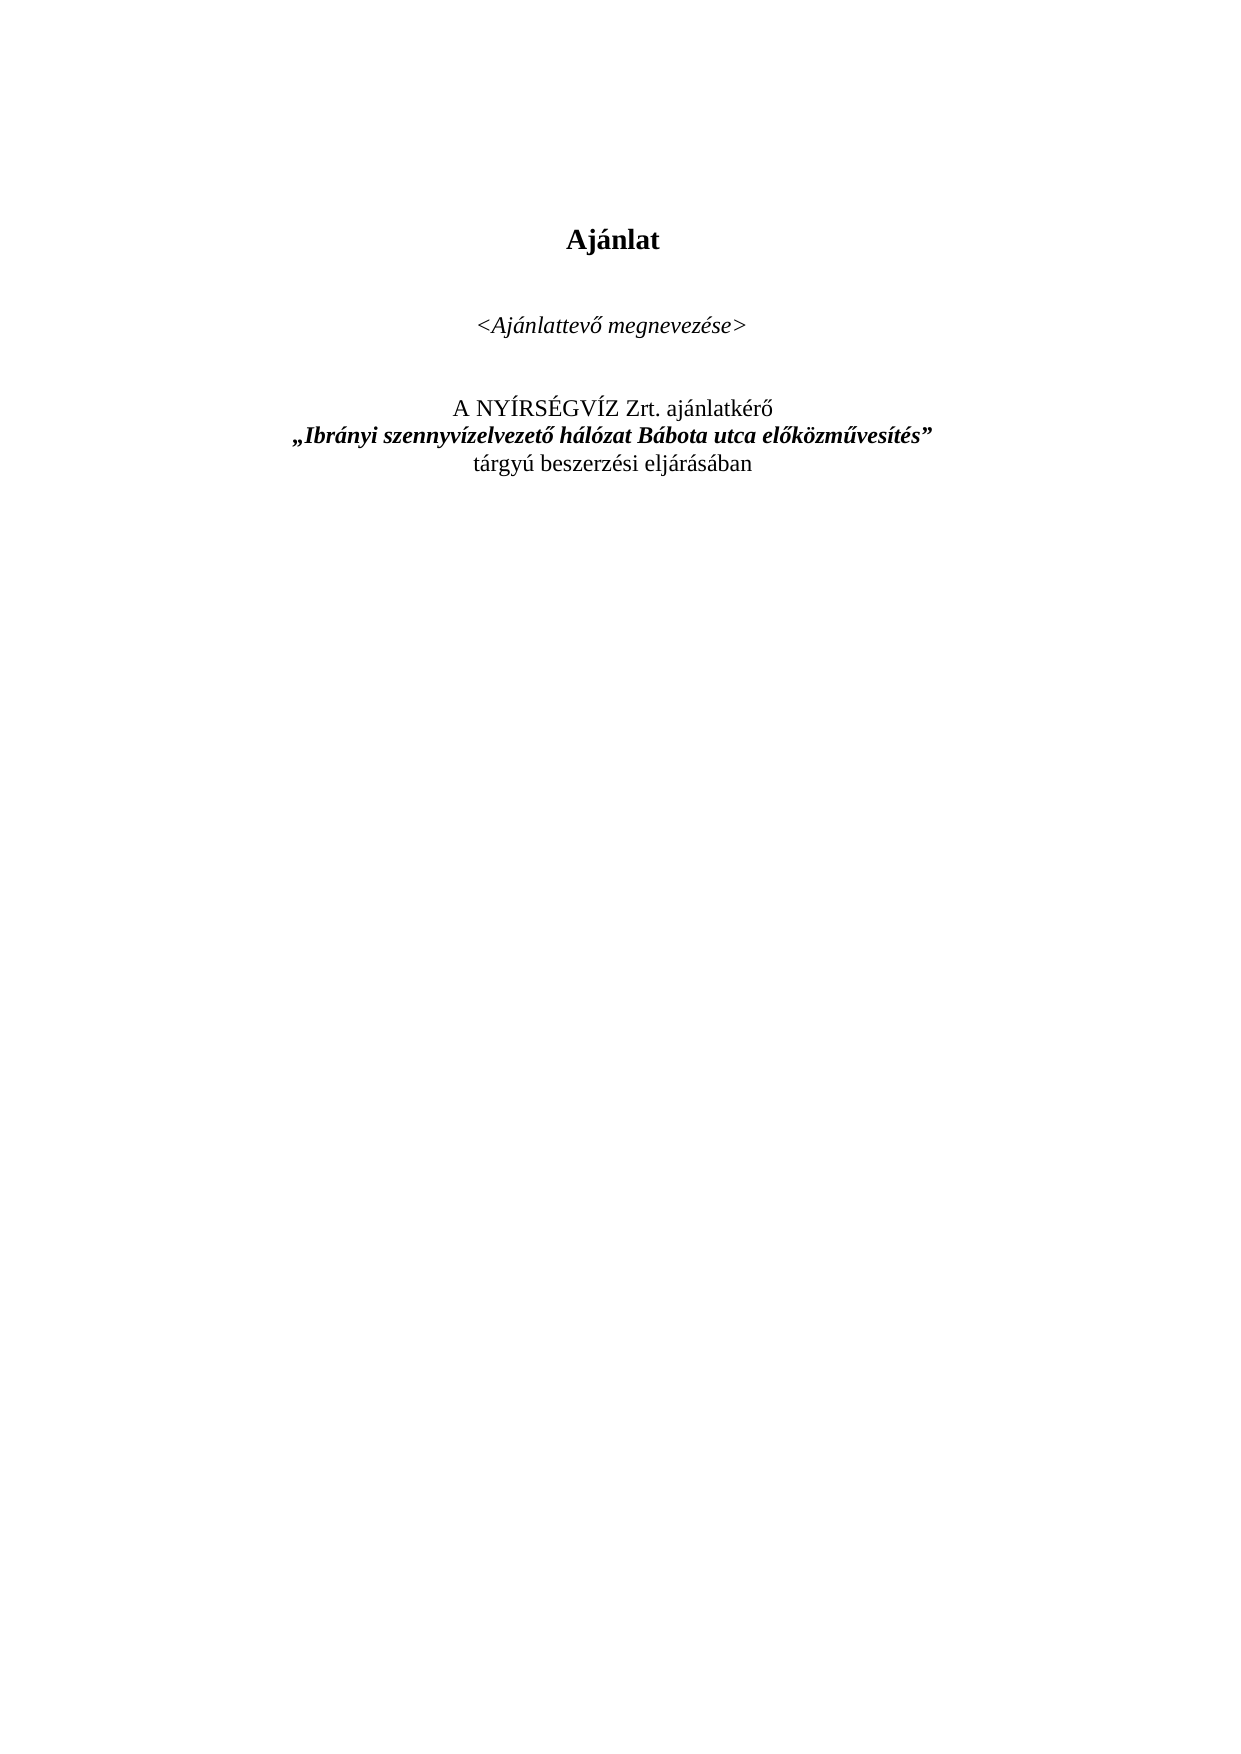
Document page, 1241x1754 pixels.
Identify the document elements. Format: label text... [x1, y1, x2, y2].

text tárgyú beszerzési eljárásában [133, 449, 1093, 477]
text <Ajánlattevő megnevezése> [133, 311, 1093, 339]
text „Ibrányi szennyvízelvezető hálózat Bábota utca előközművesítés” [133, 422, 1093, 449]
text A NYÍRSÉGVÍZ Zrt. ajánlatkérő [133, 394, 1093, 422]
text Ajánlat [133, 222, 1093, 256]
